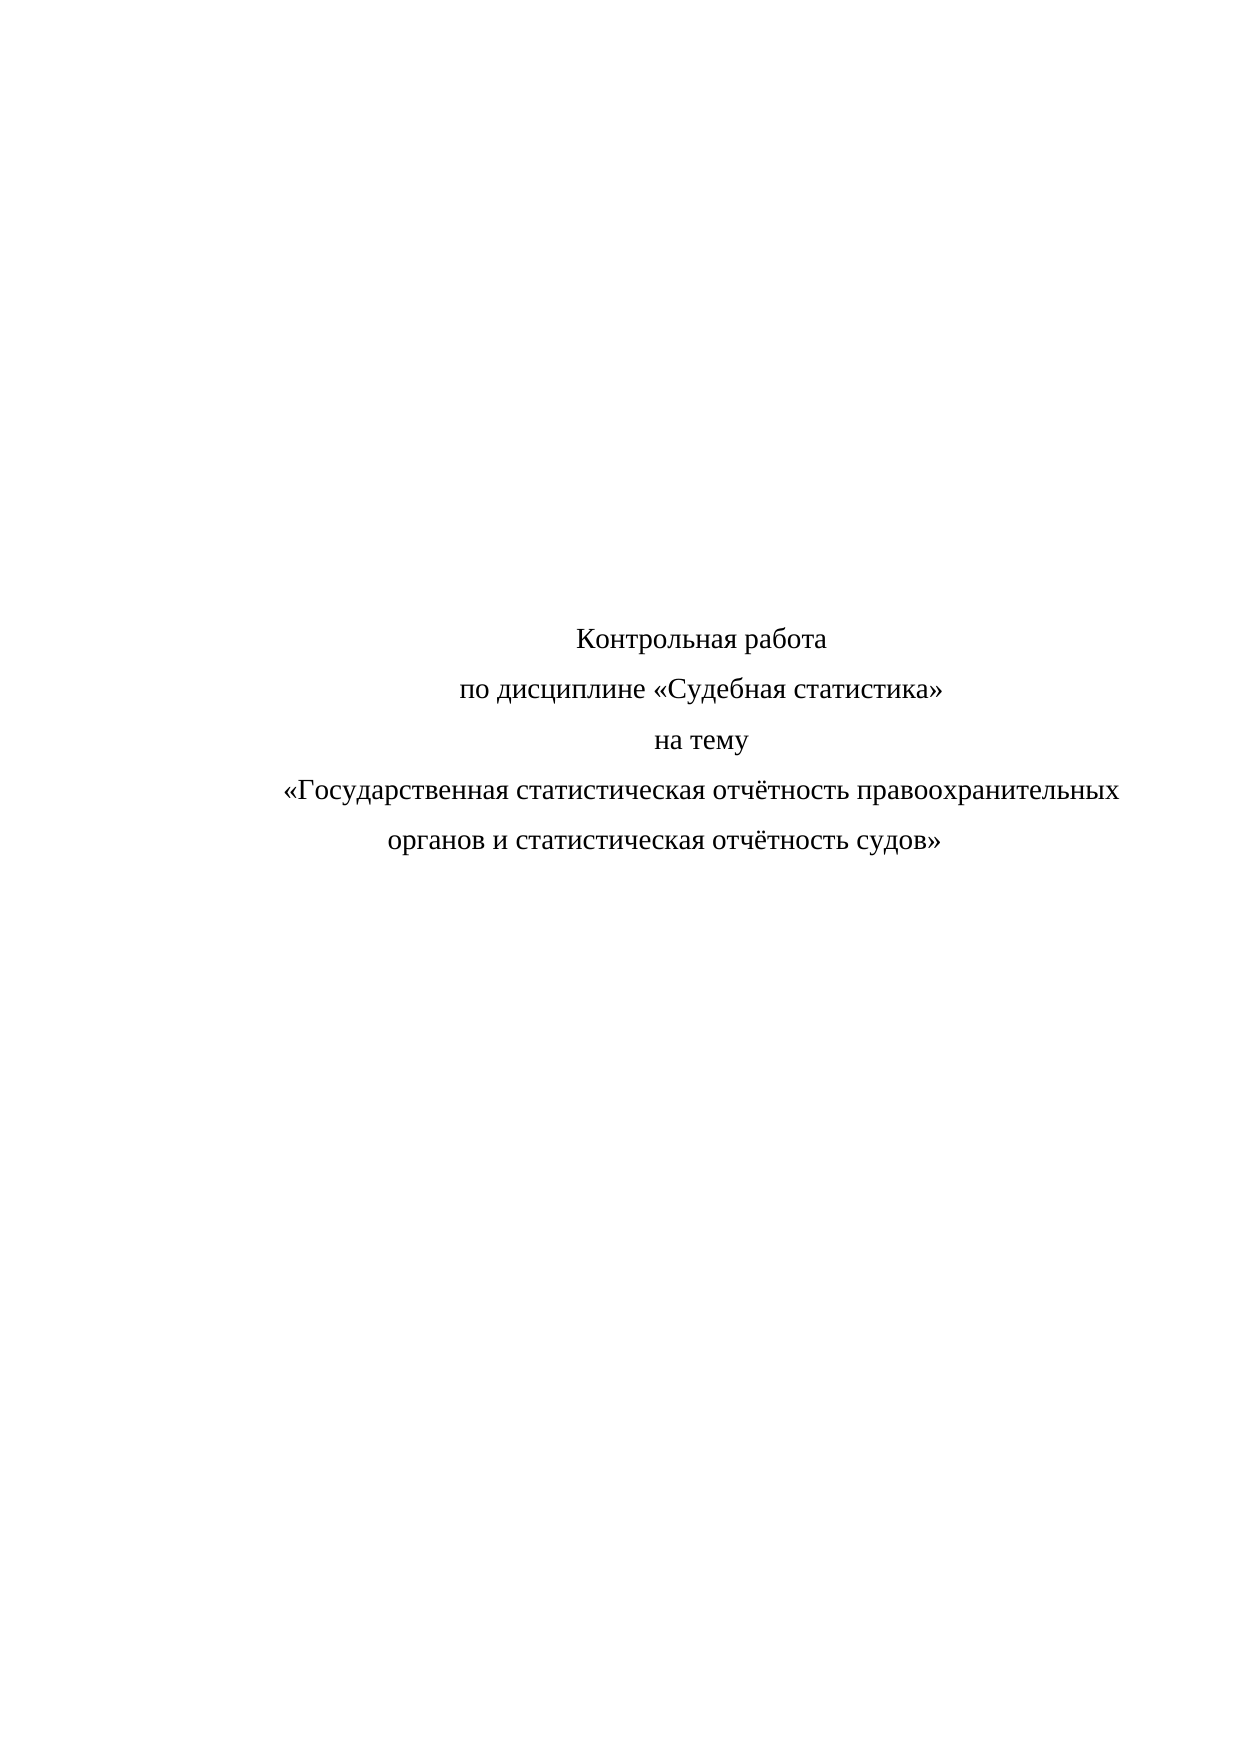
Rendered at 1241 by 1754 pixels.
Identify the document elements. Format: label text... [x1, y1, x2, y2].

text на тему [177, 722, 1152, 755]
text «Государственная статистическая отчётность правоохранительных органов и статистическая отчётность судов» [177, 772, 1152, 856]
text Контрольная работа [177, 621, 1152, 655]
text по дисциплине «Судебная статистика» [177, 672, 1152, 705]
